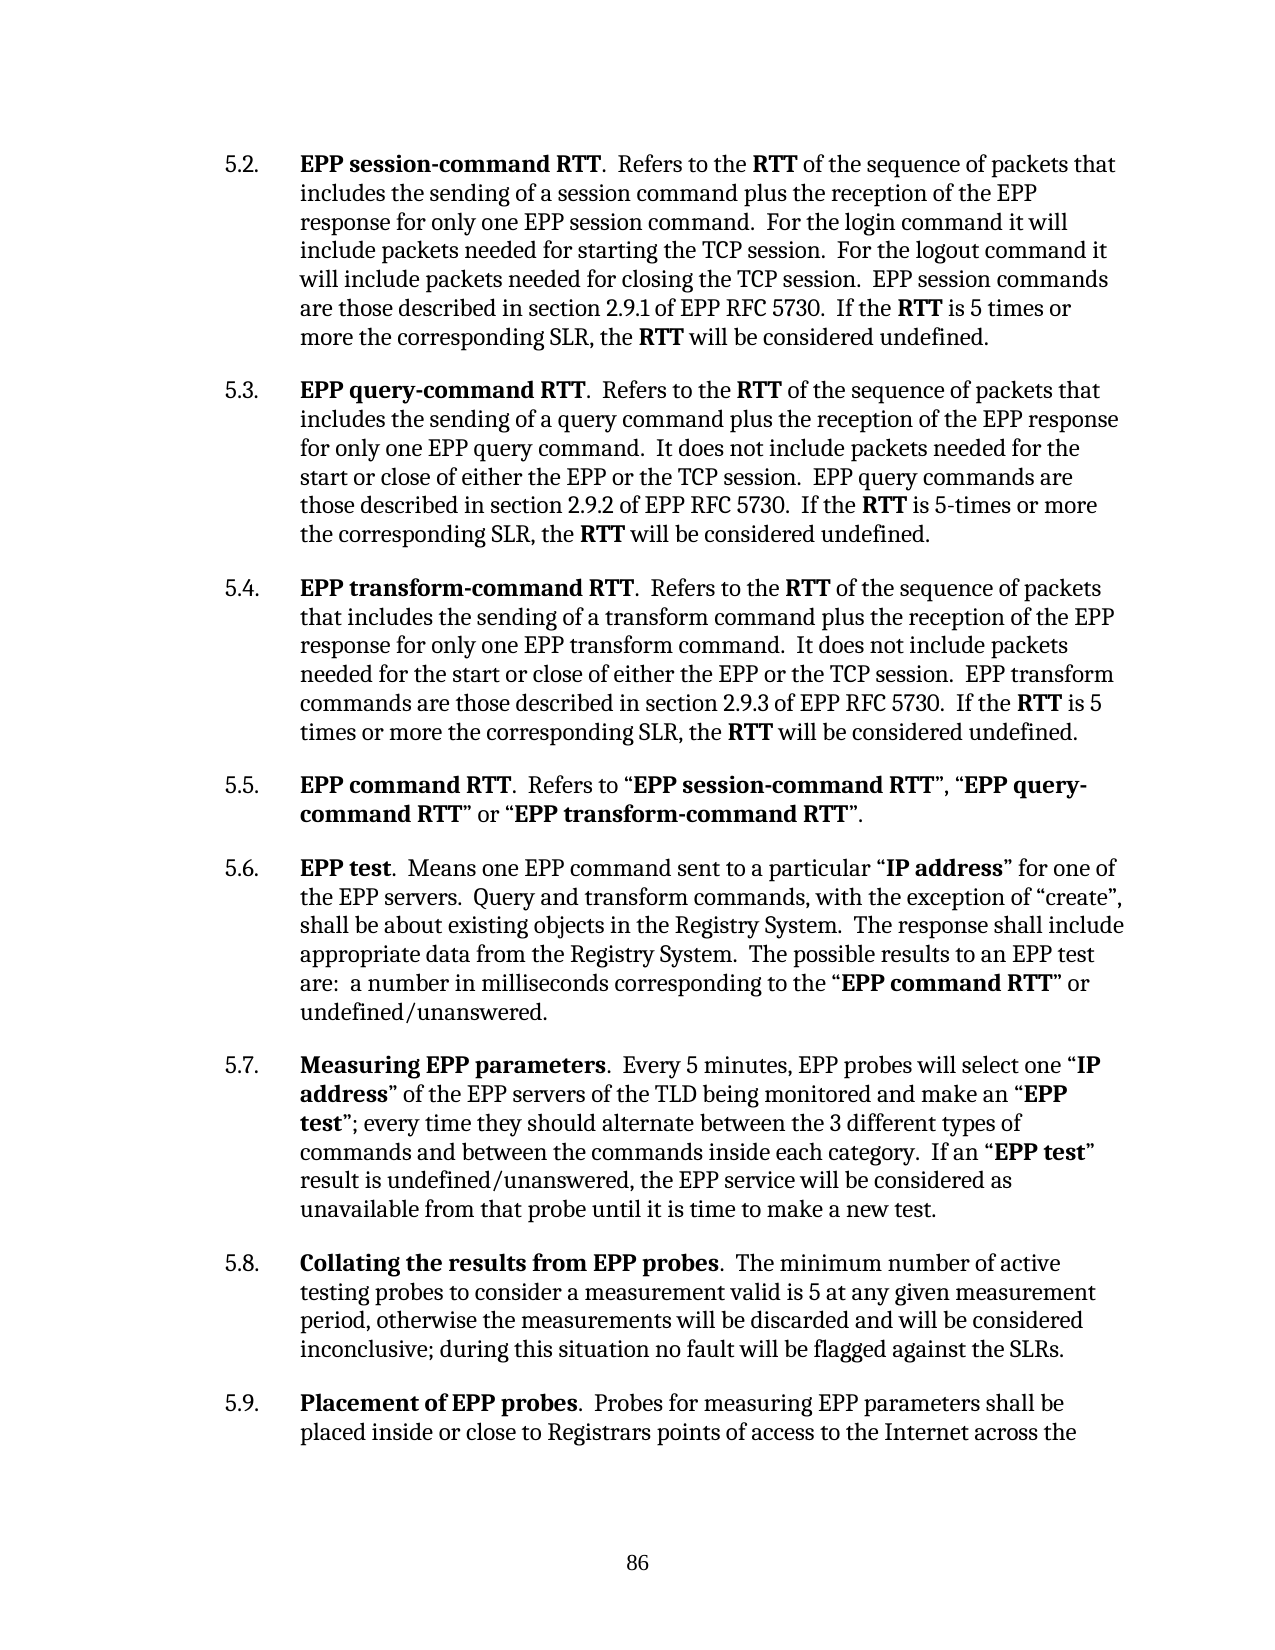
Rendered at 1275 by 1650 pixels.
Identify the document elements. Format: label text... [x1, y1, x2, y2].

text EPP test. Means one EPP command sent to a particular “IP address” for one of the EPP servers. Query and transform commands, with the exception of “create”, shall be about existing objects in the Registry System. The response shall include appropriate data from the Registry System. The possible results to an EPP test are: a number in milliseconds corresponding to the “EPP command RTT” or undefined/unanswered. [225, 854, 1125, 1026]
text Collating the results from EPP probes. The minimum number of active testing probes to consider a measurement valid is 5 at any given measurement period, otherwise the measurements will be discarded and will be considered inconclusive; during this situation no fault will be flagged against the SLRs. [225, 1249, 1125, 1364]
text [225, 1389, 1125, 1446]
text EPP transform-command RTT. Refers to the RTT of the sequence of packets that includes the sending of a transform command plus the reception of the EPP response for only one EPP transform command. It does not include packets needed for the start or close of either the EPP or the TCP session. EPP transform commands are those described in section 2.9.3 of EPP RFC 5730. If the RTT is 5 times or more the corresponding SLR, the RTT will be considered undefined. [225, 574, 1125, 746]
text EPP command RTT. Refers to “EPP session-command RTT”, “EPP query-command RTT” or “EPP transform-command RTT”. [225, 771, 1125, 829]
text Measuring EPP parameters. Every 5 minutes, EPP probes will select one “IP address” of the EPP servers of the TLD being monitored and make an “EPP test”; every time they should alternate between the 3 different types of commands and between the commands inside each category. If an “EPP test” result is undefined/unanswered, the EPP service will be considered as unavailable from that probe until it is time to make a new test. [225, 1051, 1125, 1224]
text EPP query-command RTT. Refers to the RTT of the sequence of packets that includes the sending of a query command plus the reception of the EPP response for only one EPP query command. It does not include packets needed for the start or close of either the EPP or the TCP session. EPP query commands are those described in section 2.9.2 of EPP RFC 5730. If the RTT is 5-times or more the corresponding SLR, the RTT will be considered undefined. [225, 376, 1125, 549]
text EPP session-command RTT. Refers to the RTT of the sequence of packets that includes the sending of a session command plus the reception of the EPP response for only one EPP session command. For the login command it will include packets needed for starting the TCP session. For the logout command it will include packets needed for closing the TCP session. EPP session commands are those described in section 2.9.1 of EPP RFC 5730. If the RTT is 5 times or more the corresponding SLR, the RTT will be considered undefined. [225, 150, 1125, 351]
